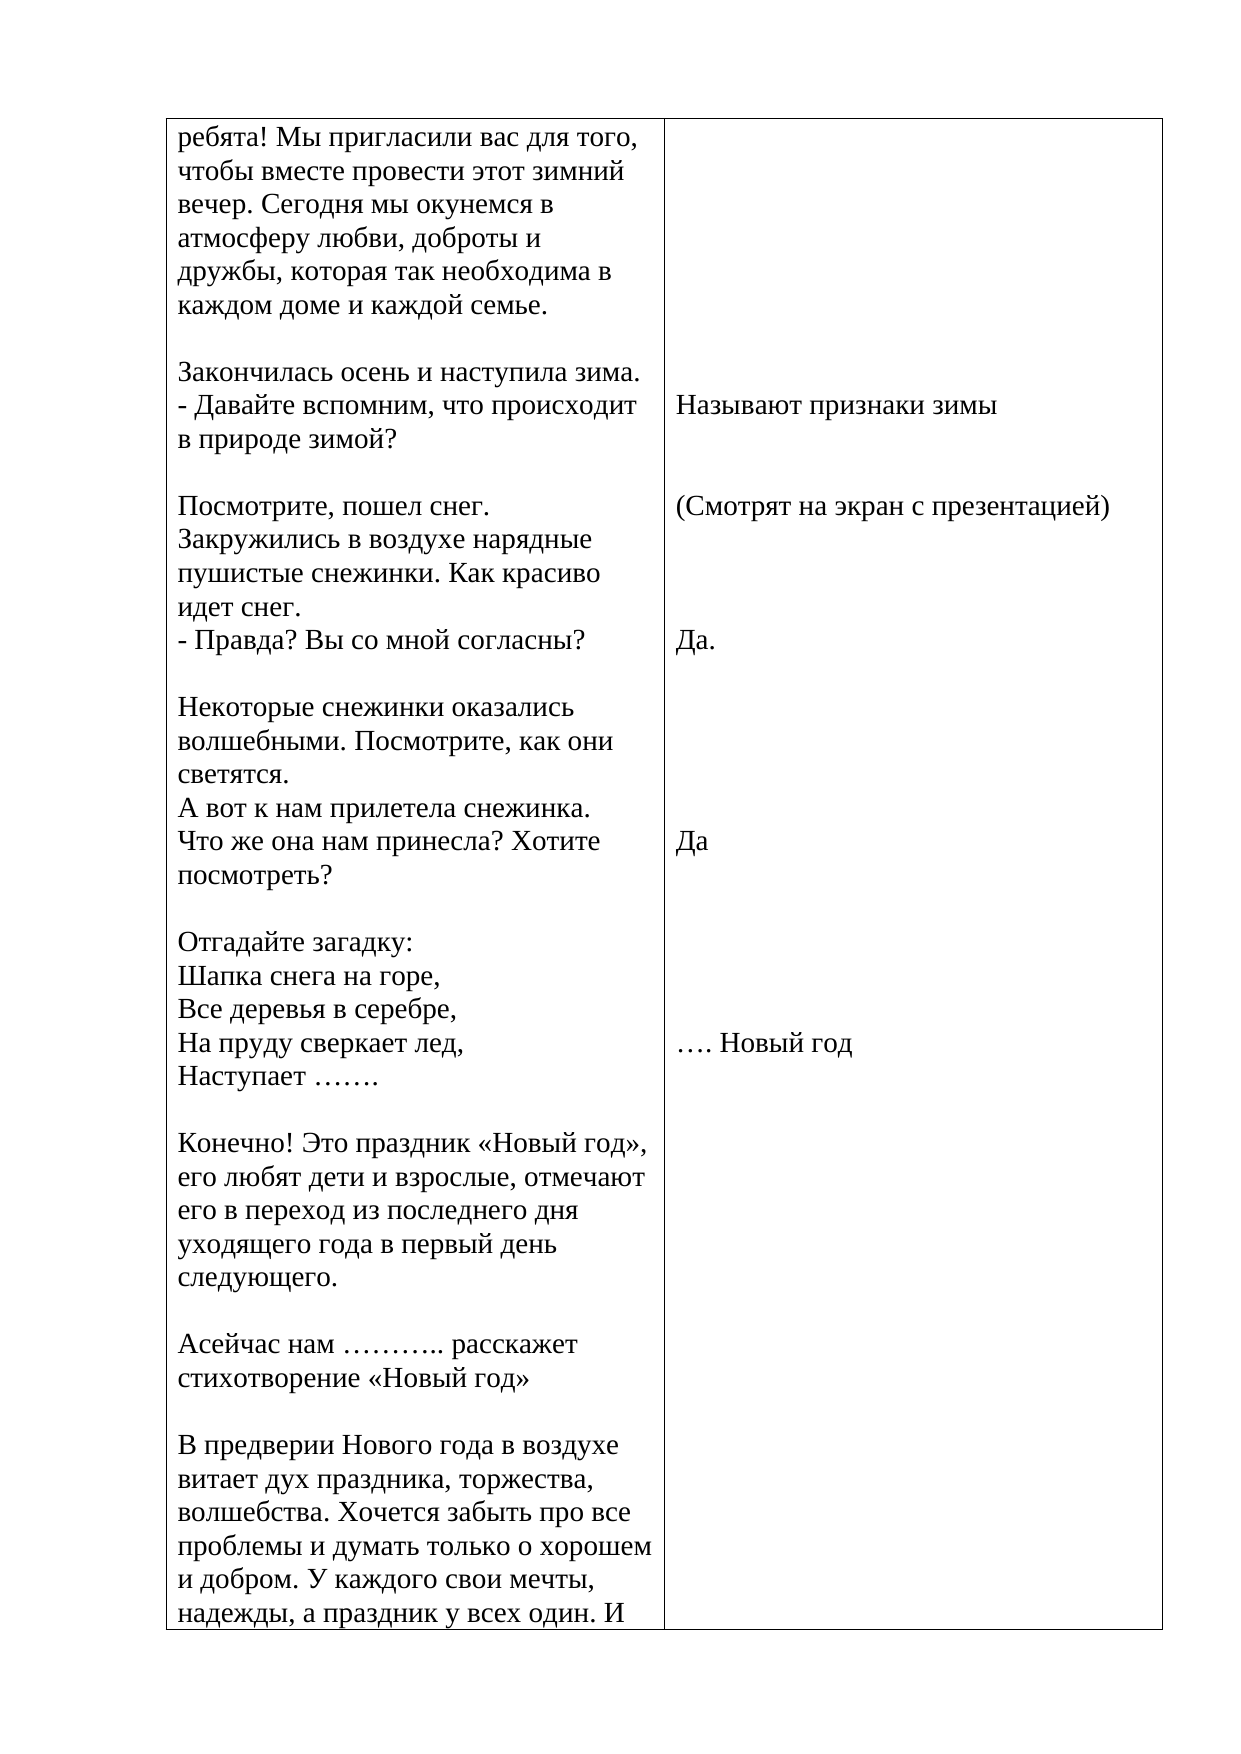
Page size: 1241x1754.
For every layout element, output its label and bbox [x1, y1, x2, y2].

table_cell [167, 119, 664, 1628]
table_cell [665, 119, 1162, 1628]
